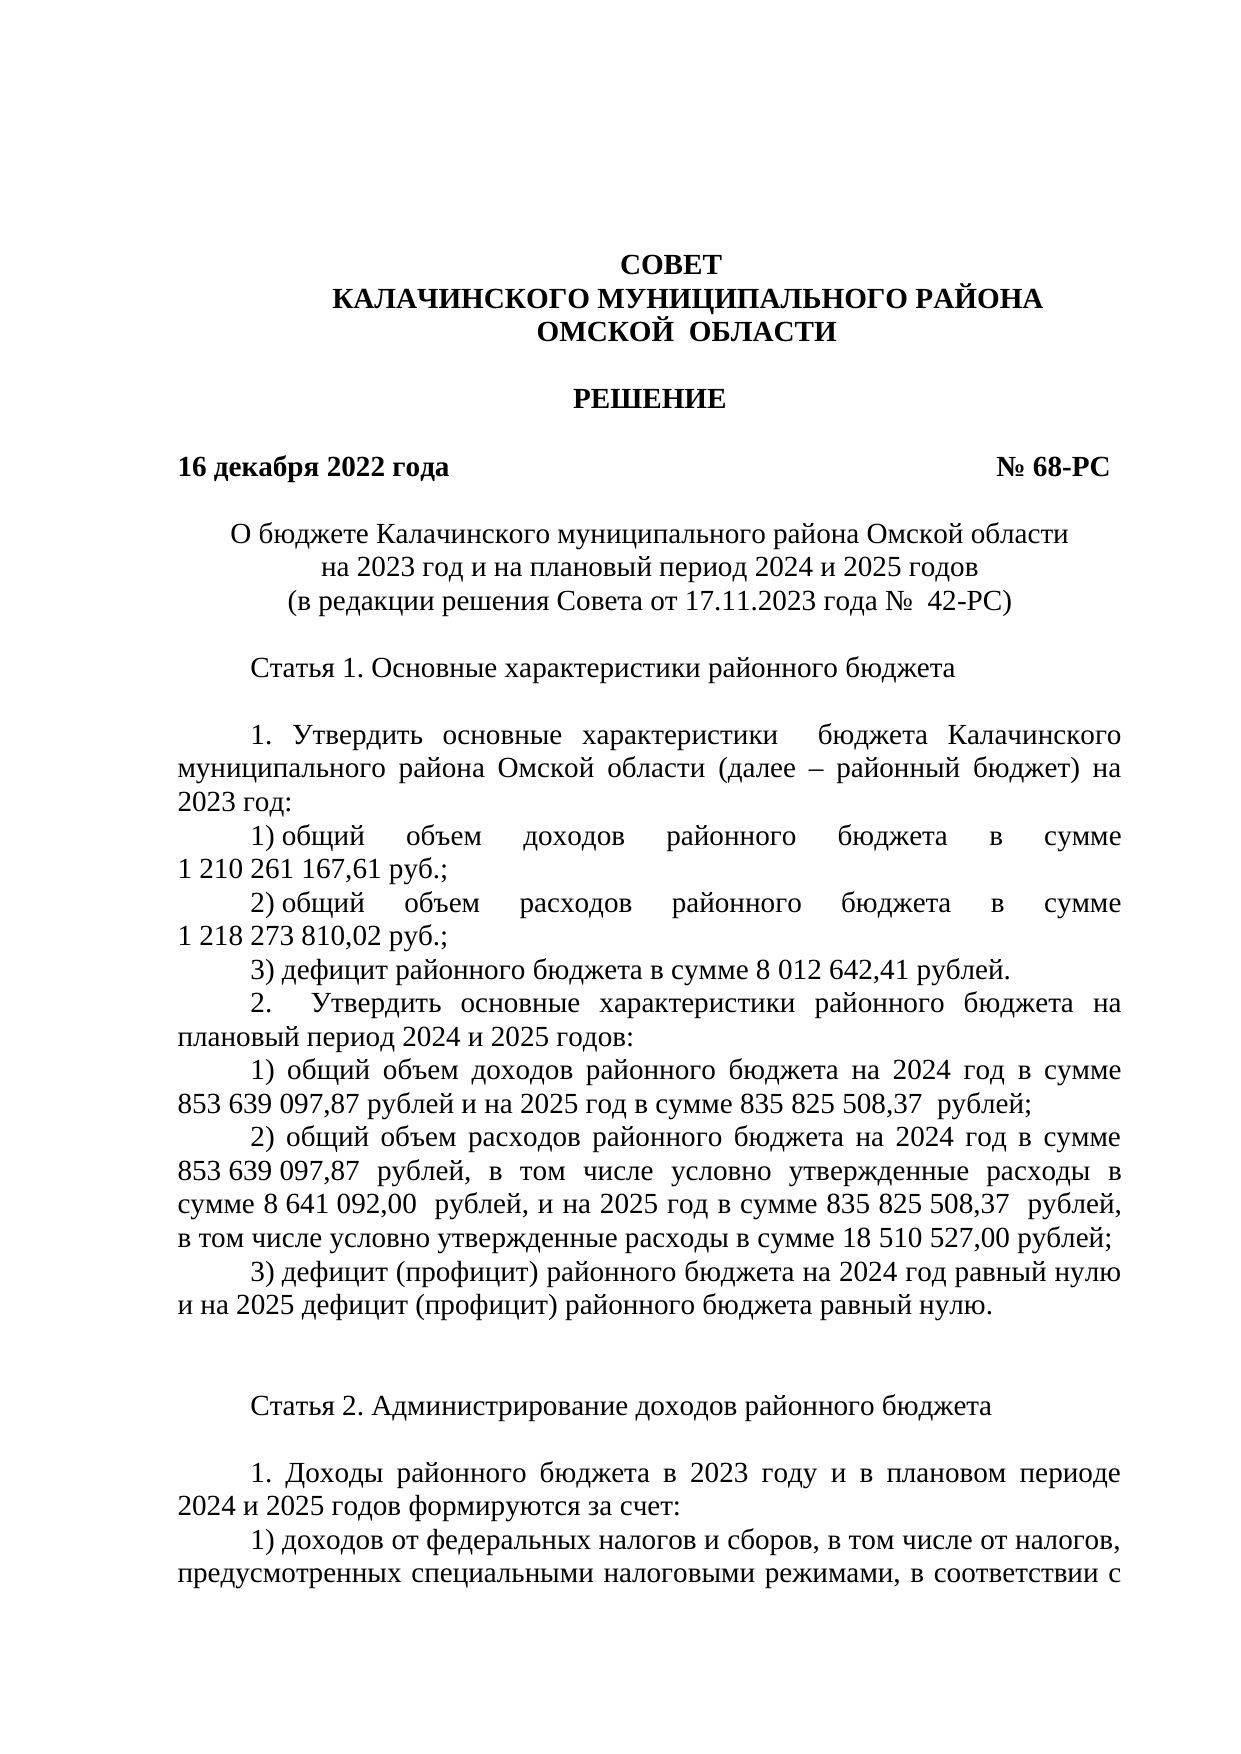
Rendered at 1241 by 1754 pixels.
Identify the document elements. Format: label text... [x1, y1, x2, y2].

text 1. Доходы районного бюджета в 2023 году и в плановом периоде 2024 и 2025 годов формируются за счет: [177, 1455, 1122, 1522]
text 2) общий объем расходов районного бюджета в сумме 1 218 273 810,02 руб.; [177, 885, 1122, 952]
text на 2023 год и на плановый период 2024 и 2025 годов [177, 549, 1122, 583]
text 2) общий объем расходов районного бюджета на 2024 год в сумме 853 639 097,87 рублей, в том числе условно утвержденные расходы в сумме 8 641 092,00 рублей, и на 2025 год в сумме 835 825 508,37 рублей, в том числе условно утвержденные расходы в сумме 18 510 527,00 рублей; [177, 1119, 1122, 1254]
text 1. Утвердить основные характеристики бюджета Калачинского муниципального района Омской области (далее – районный бюджет) на 2023 год: [177, 717, 1122, 818]
text СОВЕТ [546, 247, 1122, 281]
text КАЛАЧИНСКОГО МУНИЦИПАЛЬНОГО РАЙОНА [177, 281, 1122, 314]
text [177, 1522, 1122, 1589]
text 16 декабря 2022 года № 68-РС [177, 449, 1122, 482]
text ОМСКОЙ ОБЛАСТИ [177, 314, 1122, 348]
text О бюджете Калачинского муниципального района Омской области [177, 516, 1122, 549]
text 1) общий объем доходов районного бюджета на 2024 год в сумме 853 639 097,87 рублей и на 2025 год в сумме 835 825 508,37 рублей; [177, 1052, 1122, 1119]
text 1) общий объем доходов районного бюджета в сумме 1 210 261 167,61 руб.; [177, 818, 1122, 885]
text (в редакции решения Совета от 17.11.2023 года № 42-РС) [177, 583, 1122, 616]
text Статья 1. Основные характеристики районного бюджета [177, 650, 1122, 683]
text 3) дефицит районного бюджета в сумме 8 012 642,41 рублей. [177, 952, 1122, 985]
text Статья 2. Администрирование доходов районного бюджета [177, 1388, 1122, 1421]
text 3) дефицит (профицит) районного бюджета на 2024 год равный нулю и на 2025 дефицит (профицит) районного бюджета равный нулю. [177, 1254, 1122, 1321]
text 2. Утвердить основные характеристики районного бюджета на плановый период 2024 и 2025 годов: [177, 985, 1122, 1052]
title РЕШЕНИЕ [177, 382, 1122, 415]
